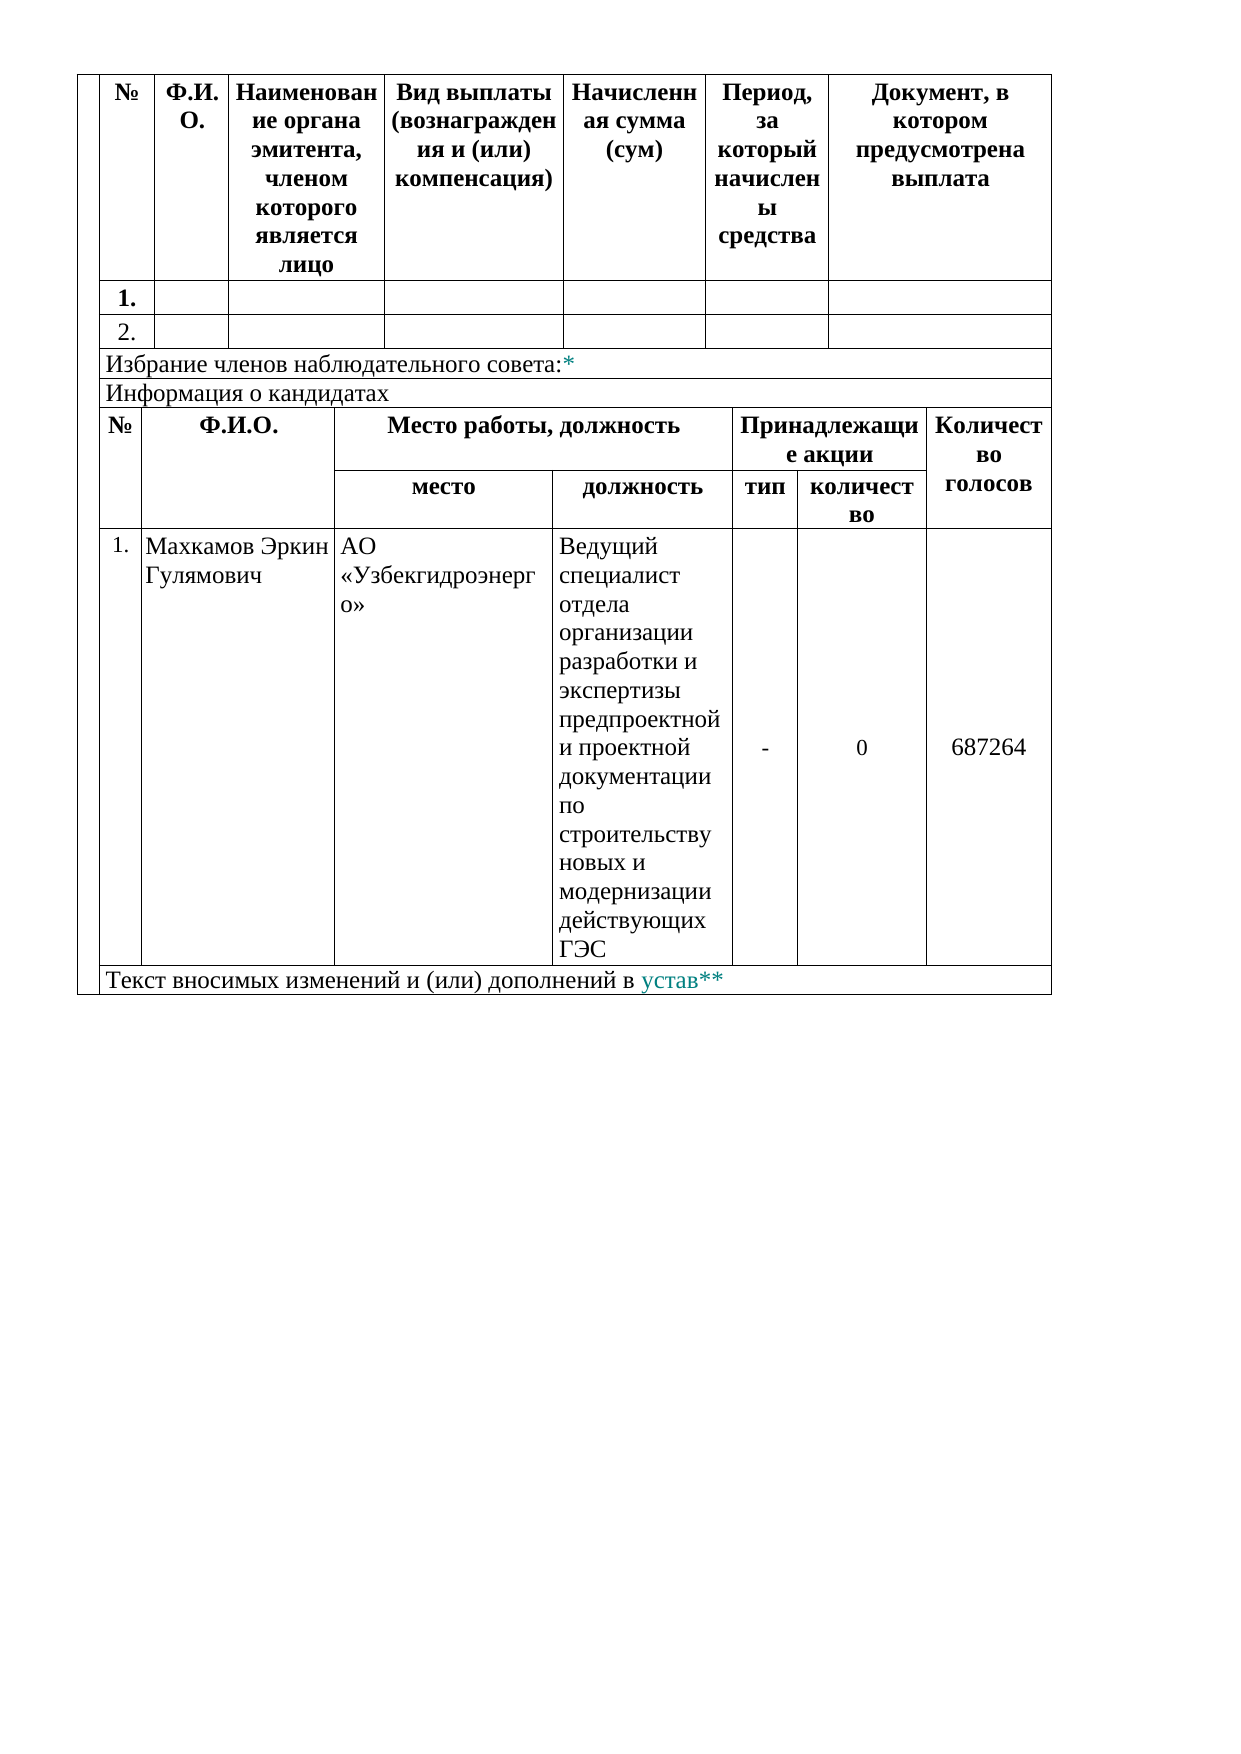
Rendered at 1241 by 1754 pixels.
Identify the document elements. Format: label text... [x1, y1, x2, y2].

table_cell тип [733, 471, 797, 528]
table_cell Ф.И.О. [142, 408, 334, 528]
table_cell Начисленная сумма (сум) [564, 75, 705, 280]
table_cell количество [798, 471, 926, 528]
table_cell Период, за который начислены средства [706, 75, 828, 280]
table_cell [564, 281, 705, 314]
table_cell [229, 315, 384, 348]
table_cell АО «Узбекгидроэнерго» [335, 529, 552, 964]
table_cell [385, 315, 563, 348]
table_cell № [100, 408, 141, 528]
table_cell [706, 281, 828, 314]
table_cell Информация о кандидатах [100, 379, 1051, 407]
table_cell [229, 281, 384, 314]
table_cell [829, 315, 1051, 348]
table_cell [829, 281, 1051, 314]
table_cell 0 [798, 529, 926, 964]
table_cell Вид выплаты (вознаграждения и (или) компенсация) [385, 75, 563, 280]
table_cell Принадлежащие акции [733, 408, 926, 470]
table_cell Место работы, должность [335, 408, 732, 470]
table_cell Количество голосов [927, 408, 1051, 528]
table_cell Ведущий специалист отдела организации разработки и экспертизы предпроектной и проектной документации по строительству новых и модернизации действующих ГЭС [553, 529, 732, 964]
table_cell должность [553, 471, 732, 528]
table_cell [385, 281, 563, 314]
table_cell [706, 315, 828, 348]
table_cell Документ, в котором предусмотрена выплата [829, 75, 1051, 280]
table_cell № [100, 75, 154, 280]
table_cell Наименование органа эмитента, членом которого является лицо [229, 75, 384, 280]
table_cell 687264 [927, 529, 1051, 964]
table_cell Избрание членов наблюдательного совета:* [100, 349, 1051, 377]
table_cell 1. [100, 281, 154, 314]
table_cell 2. [100, 315, 154, 348]
table_cell 1. [100, 529, 141, 964]
table_cell [155, 281, 228, 314]
table_cell - [733, 529, 797, 964]
table_cell Махкамов Эркин Гулямович [142, 529, 334, 964]
table_cell Текст вносимых изменений и (или) дополнений в устав** [100, 966, 1051, 994]
table_cell место [335, 471, 552, 528]
table_cell Ф.И.О. [155, 75, 228, 280]
table_cell [155, 315, 228, 348]
table_cell [564, 315, 705, 348]
